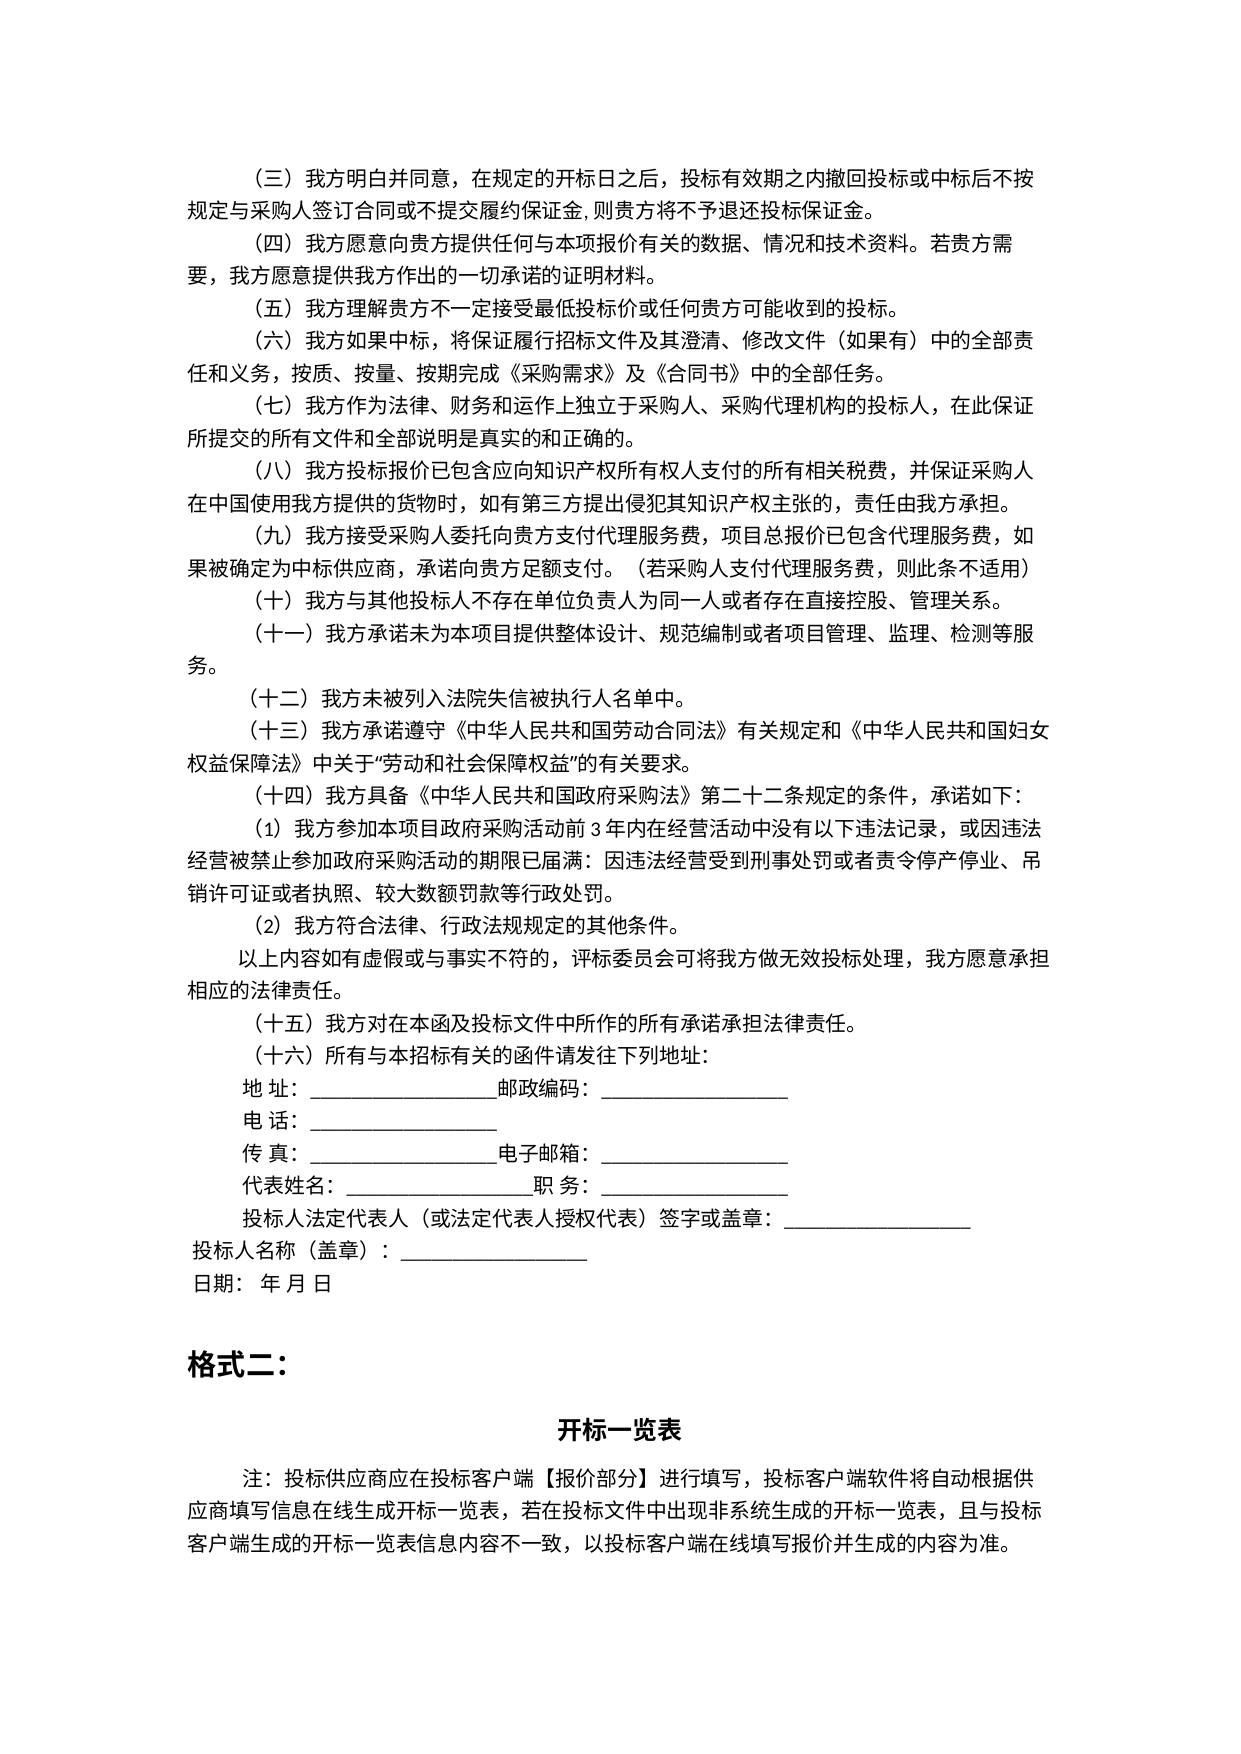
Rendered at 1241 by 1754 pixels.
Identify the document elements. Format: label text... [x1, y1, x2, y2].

text 代表姓名：__________________职 务：__________________ [187, 1169, 1053, 1202]
text （1）我方参加本项目政府采购活动前3年内在经营活动中没有以下违法记录，或因违法经营被禁止参加政府采购活动的期限已届满：因违法经营受到刑事处罚或者责令停产停业、吊销许可证或者执照、较大数额罚款等行政处罚。 [187, 812, 1053, 909]
text 格式二： [187, 1332, 1053, 1397]
text （十一）我方承诺未为本项目提供整体设计、规范编制或者项目管理、监理、检测等服务。 [187, 617, 1053, 682]
text （九）我方接受采购人委托向贵方支付代理服务费，项目总报价已包含代理服务费，如果被确定为中标供应商，承诺向贵方足额支付。（若采购人支付代理服务费，则此条不适用） [187, 519, 1053, 584]
text 开标一览表 [187, 1397, 1053, 1462]
text （四）我方愿意向贵方提供任何与本项报价有关的数据、情况和技术资料。若贵方需要，我方愿意提供我方作出的一切承诺的证明材料。 [187, 227, 1053, 292]
text 日期： 年 月 日 [187, 1267, 1053, 1299]
text （十六）所有与本招标有关的函件请发往下列地址： [187, 1039, 1053, 1072]
text （五）我方理解贵方不一定接受最低投标价或任何贵方可能收到的投标。 [187, 292, 1053, 324]
text 以上内容如有虚假或与事实不符的，评标委员会可将我方做无效投标处理，我方愿意承担相应的法律责任。 [187, 942, 1053, 1007]
text （八）我方投标报价已包含应向知识产权所有权人支付的所有相关税费，并保证采购人在中国使用我方提供的货物时，如有第三方提出侵犯其知识产权主张的，责任由我方承担。 [187, 454, 1053, 519]
text （三）我方明白并同意，在规定的开标日之后，投标有效期之内撤回投标或中标后不按规定与采购人签订合同或不提交履约保证金, 则贵方将不予退还投标保证金。 [187, 162, 1053, 227]
text 投标人名称（盖章）：__________________ [187, 1234, 1053, 1267]
text 传 真：__________________电子邮箱：__________________ [187, 1137, 1053, 1169]
text 地 址：__________________邮政编码：__________________ [187, 1072, 1053, 1104]
text （七）我方作为法律、财务和运作上独立于采购人、采购代理机构的投标人，在此保证所提交的所有文件和全部说明是真实的和正确的。 [187, 389, 1053, 454]
text （2）我方符合法律、行政法规规定的其他条件。 [187, 909, 1053, 942]
text （十二）我方未被列入法院失信被执行人名单中。 [187, 682, 1053, 714]
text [187, 1462, 1053, 1559]
text （六）我方如果中标，将保证履行招标文件及其澄清、修改文件（如果有）中的全部责任和义务，按质、按量、按期完成《采购需求》及《合同书》中的全部任务。 [187, 324, 1053, 389]
text （十）我方与其他投标人不存在单位负责人为同一人或者存在直接控股、管理关系。 [187, 584, 1053, 617]
text （十五）我方对在本函及投标文件中所作的所有承诺承担法律责任。 [187, 1007, 1053, 1039]
text 电 话：__________________ [187, 1104, 1053, 1137]
text （十三）我方承诺遵守《中华人民共和国劳动合同法》有关规定和《中华人民共和国妇女权益保障法》中关于“劳动和社会保障权益”的有关要求。 [187, 714, 1053, 779]
text 投标人法定代表人（或法定代表人授权代表）签字或盖章：__________________ [187, 1202, 1053, 1234]
text （十四）我方具备《中华人民共和国政府采购法》第二十二条规定的条件，承诺如下： [187, 779, 1053, 812]
